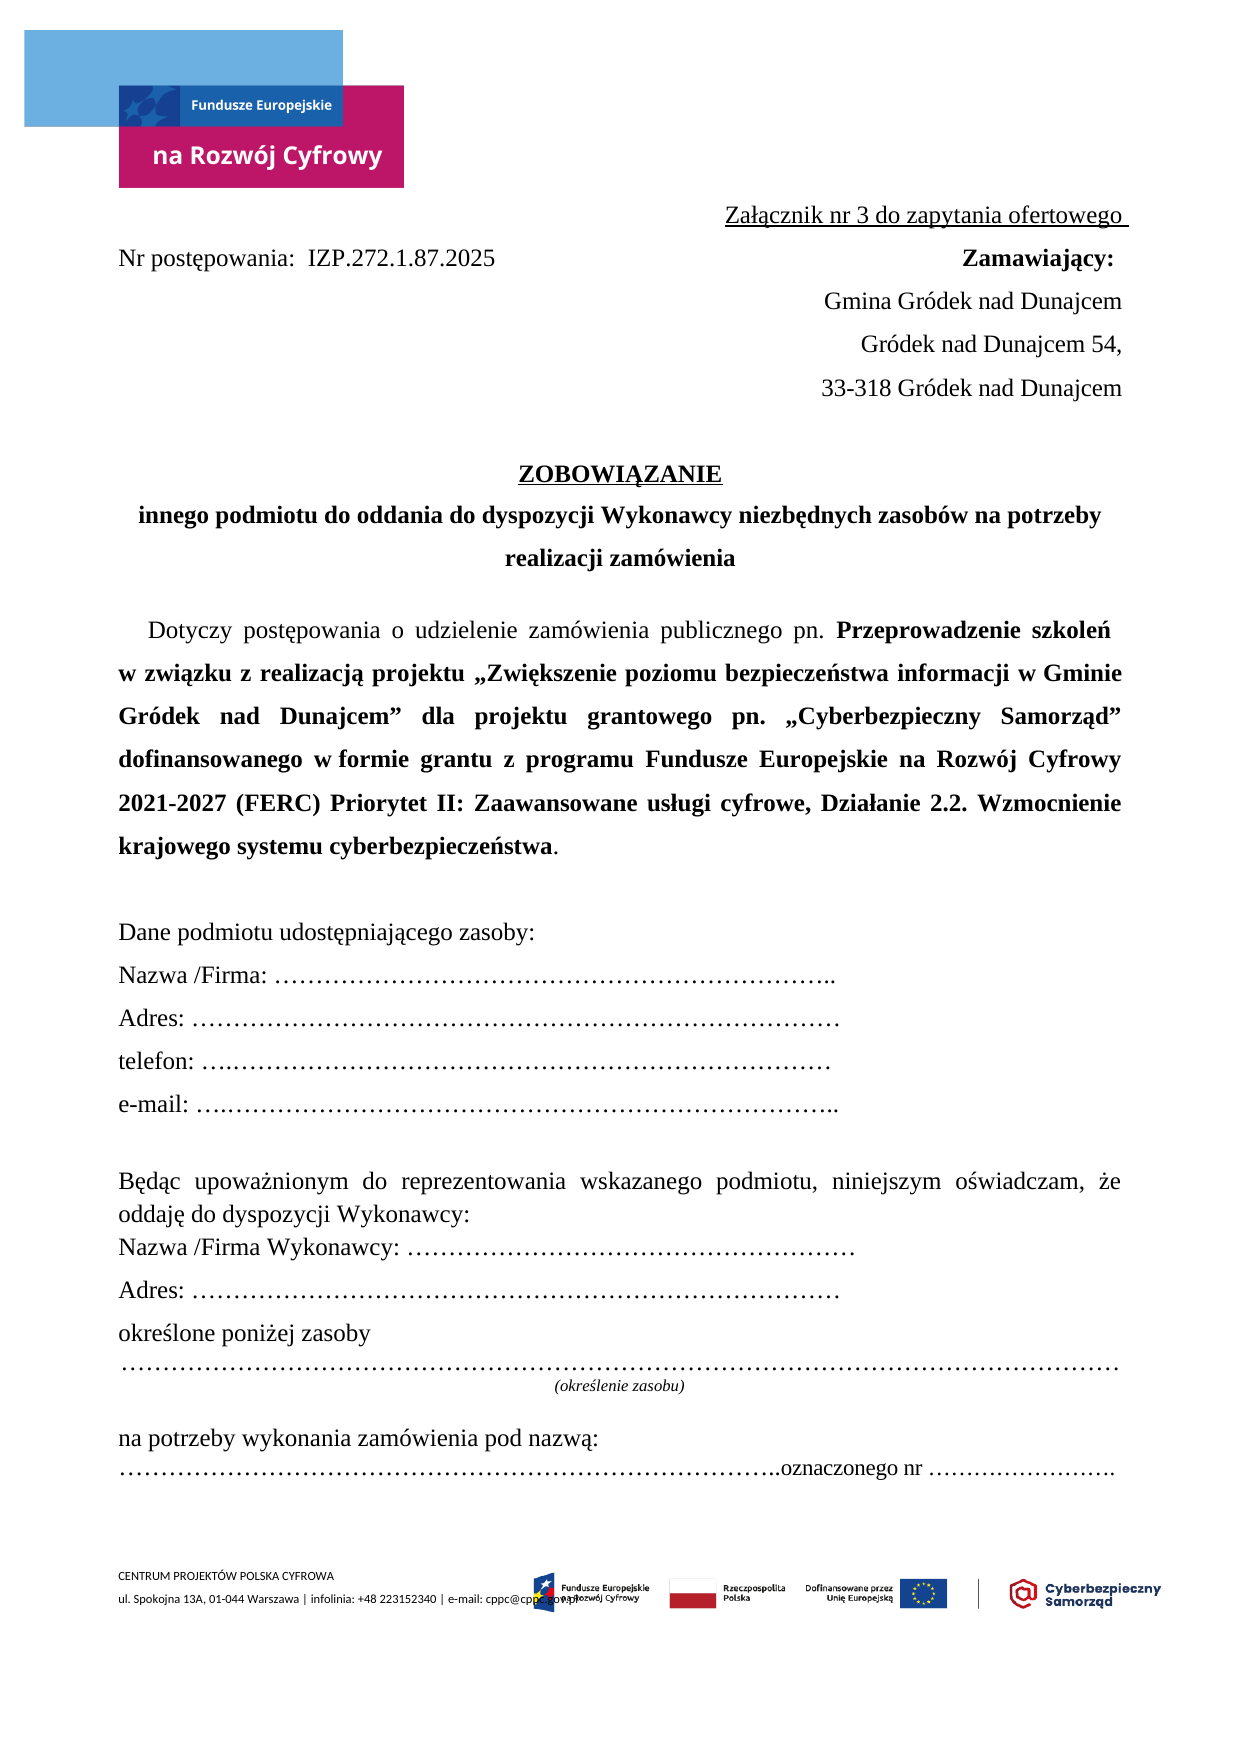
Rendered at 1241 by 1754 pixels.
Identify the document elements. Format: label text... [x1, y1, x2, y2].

text Gródek nad Dunajcem 54, [118, 329, 1122, 358]
text Nr postępowania: IZP.272.1.87.2025 Zamawiający: [118, 243, 1122, 272]
text e-mail: ….……………………………………………………………….. [118, 1089, 1122, 1118]
text Gmina Gródek nad Dunajcem [118, 286, 1122, 315]
text telefon: ….……………………………………………………………… [118, 1046, 1122, 1075]
text Będąc upoważnionym do reprezentowania wskazanego podmiotu, niniejszym oświadczam, że oddaję do dyspozycji Wykonawcy: [118, 1166, 1122, 1227]
text Dane podmiotu udostępniającego zasoby: [118, 917, 1122, 946]
text Adres: …………………………………………………………………… [118, 1003, 1122, 1032]
text innego podmiotu do oddania do dyspozycji Wykonawcy niezbędnych zasobów na potrzeby realizacji zamówienia [118, 500, 1122, 572]
text Załącznik nr 3 do zapytania ofertowego [118, 200, 1122, 229]
text ……………………………………………………………………..oznaczonego nr ……………………. [118, 1452, 1122, 1481]
text ZOBOWIĄZANIE [118, 459, 1122, 488]
text Adres: …………………………………………………………………… [118, 1275, 1122, 1304]
text określone poniżej zasoby [118, 1318, 1122, 1347]
text …………………………………………………………………………………………………………(określenie zasobu) [118, 1347, 1122, 1395]
text Dotyczy postępowania o udzielenie zamówienia publicznego pn. Przeprowadzenie szkoleń w związku z realizacją projektu „Zwiększenie poziomu bezpieczeństwa informacji w Gminie Gródek nad Dunajcem” dla projektu grantowego pn. „Cyberbezpieczny Samorząd” dofinansowanego w formie grantu z programu Fundusze Europejskie na Rozwój Cyfrowy 2021-2027 (FERC) Priorytet II: Zaawansowane usługi cyfrowe, Działanie 2.2. Wzmocnienie krajowego systemu cyberbezpieczeństwa. [118, 615, 1122, 859]
picture [520, 1565, 1168, 1618]
text 33-318 Gródek nad Dunajcem [118, 373, 1122, 401]
text Nazwa /Firma Wykonawcy: ……………………………………………… [118, 1232, 1122, 1261]
text Nazwa /Firma: ………………………………………………………….. [118, 960, 1122, 989]
picture [24, 30, 404, 188]
text na potrzeby wykonania zamówienia pod nazwą: [118, 1423, 1122, 1452]
